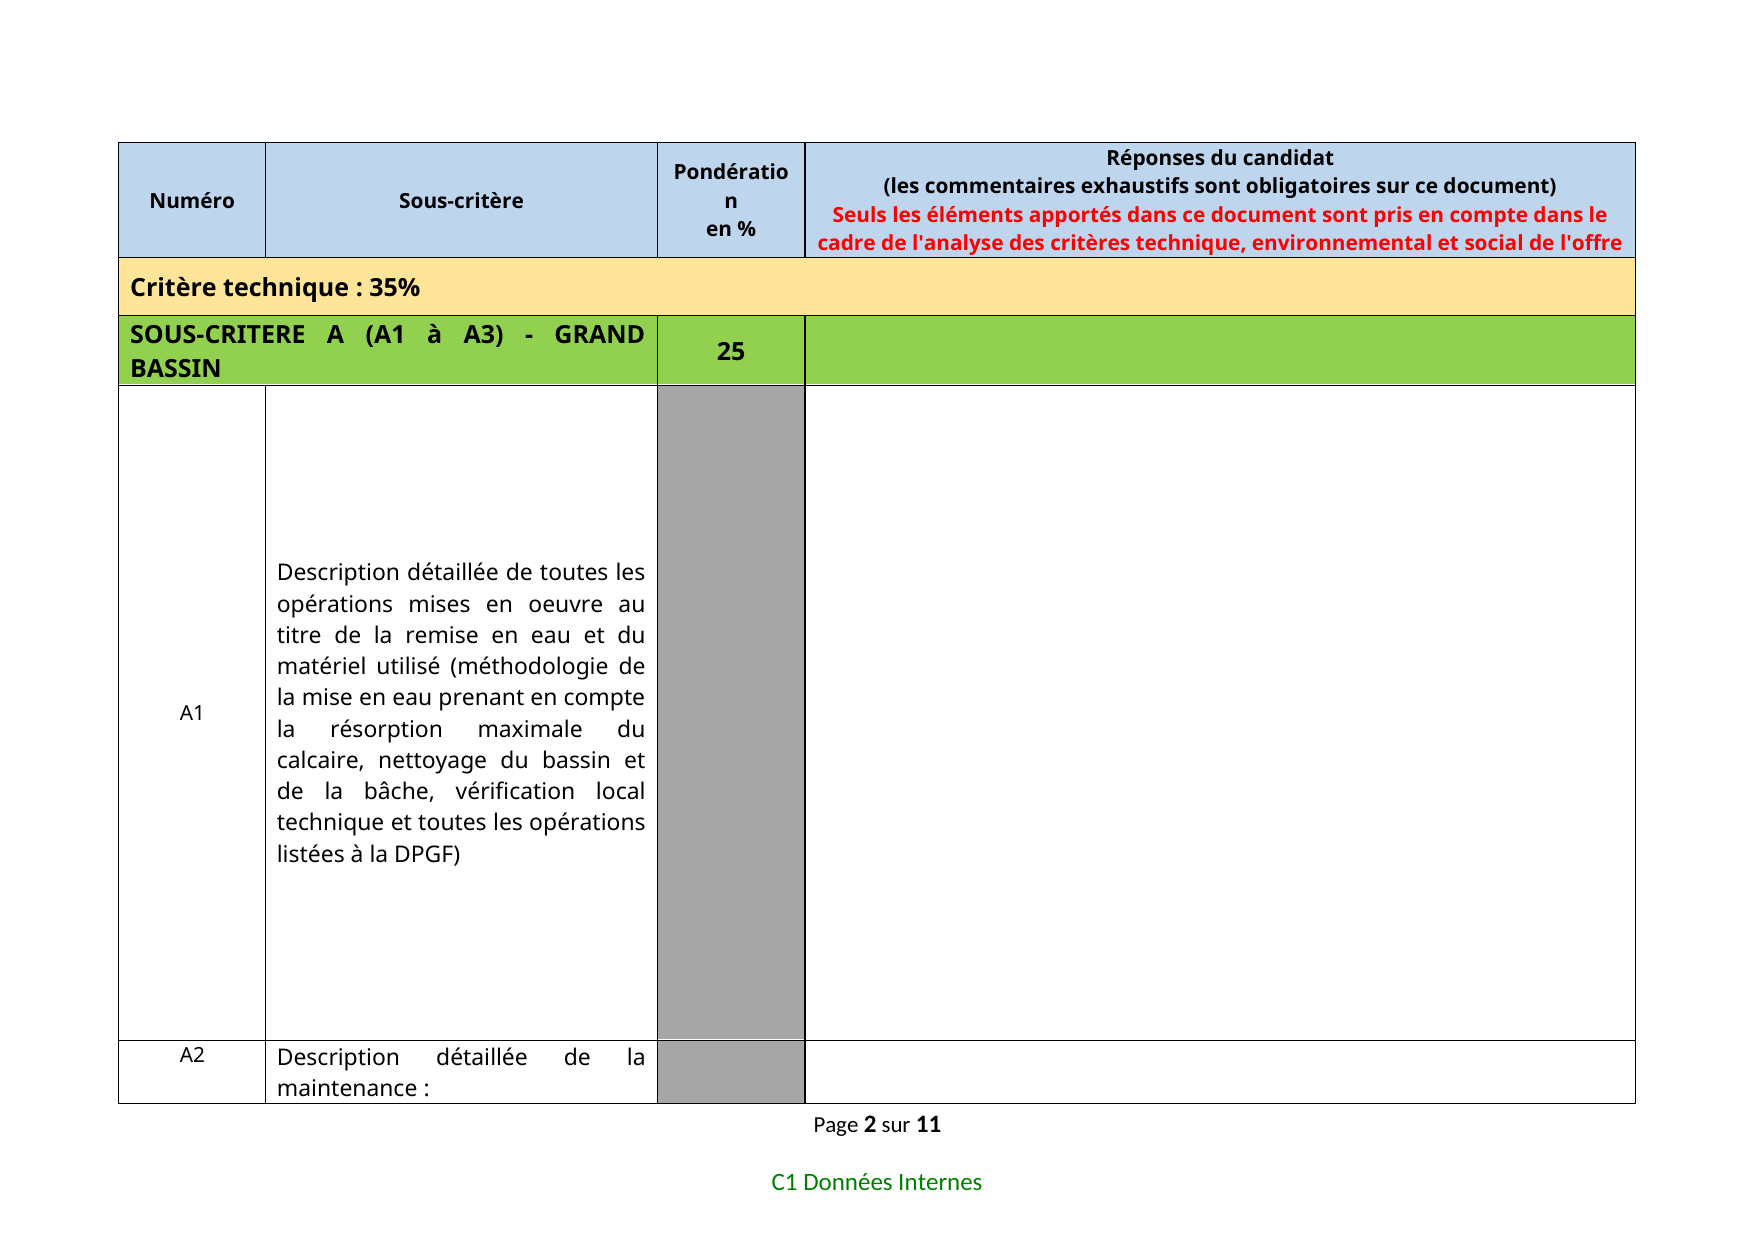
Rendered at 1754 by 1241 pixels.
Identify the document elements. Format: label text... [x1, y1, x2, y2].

table_cell [806, 386, 1635, 1039]
table_cell [806, 316, 1635, 384]
table_cell 25 [658, 316, 804, 384]
table_cell SOUS-CRITERE A (A1 à A3) - GRAND BASSIN [119, 316, 657, 384]
table_header Réponses du candidat (les commentaires exhaustifs sont obligatoires sur ce document) Seuls les éléments apportés dans ce document sont pris en compte dans le cadre de l'analyse des critères technique, environnemental et social de l'offre [806, 143, 1635, 257]
table_cell Critère technique : 35% [119, 258, 1635, 315]
table_cell Description détaillée de toutes les opérations mises en oeuvre au titre de la remise en eau et du matériel utilisé (méthodologie de la mise en eau prenant en compte la résorption maximale du calcaire, nettoyage du bassin et de la bâche, vérification local technique et toutes les opérations listées à la DPGF) [266, 386, 657, 1039]
table_cell [658, 1041, 804, 1103]
table_header Sous-critère [266, 143, 657, 257]
table_cell A2 [119, 1041, 265, 1103]
table_cell A1 [119, 386, 265, 1039]
table_header Pondération en % [658, 143, 804, 257]
table_cell [806, 1041, 1635, 1103]
table_cell [658, 386, 804, 1039]
table_header Numéro [119, 143, 265, 257]
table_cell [266, 1041, 657, 1103]
